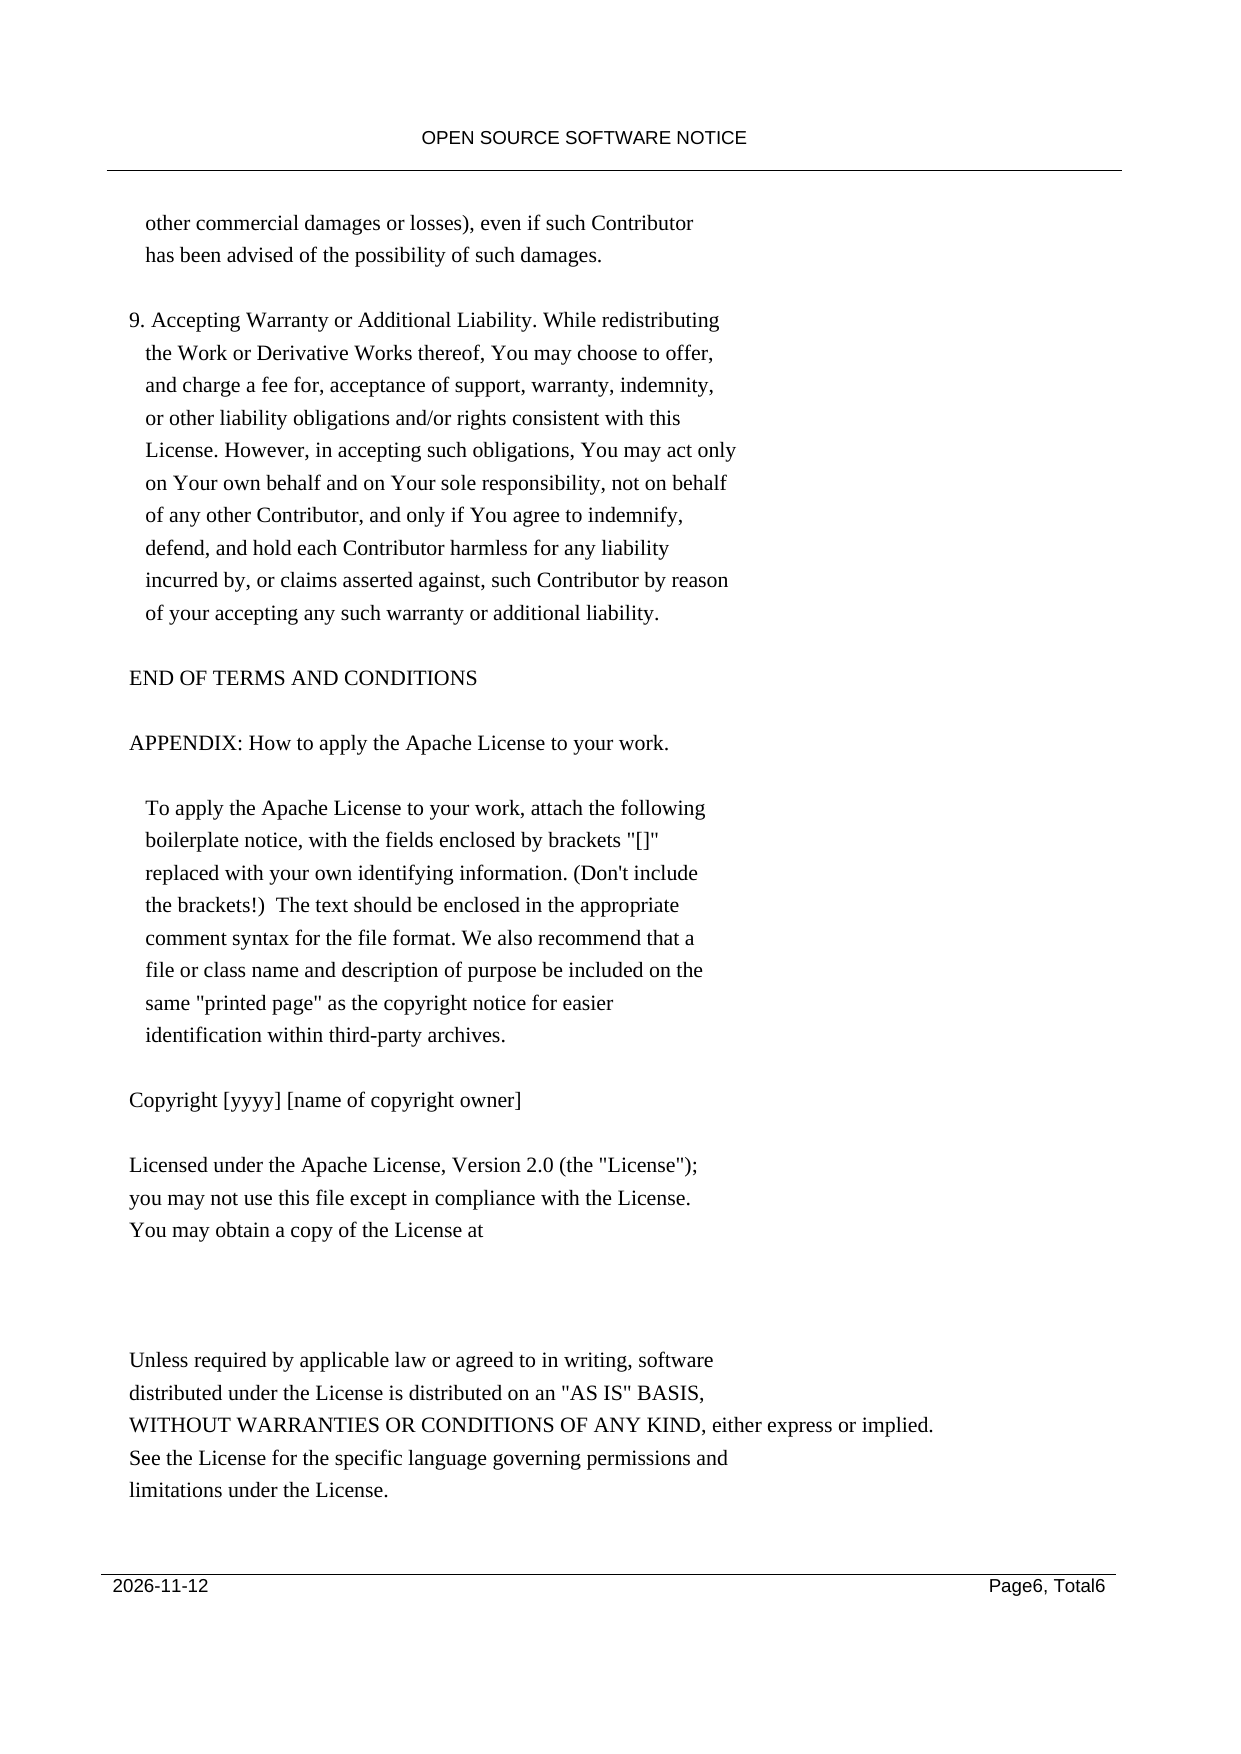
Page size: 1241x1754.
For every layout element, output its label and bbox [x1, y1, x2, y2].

text [112, 206, 1128, 1506]
